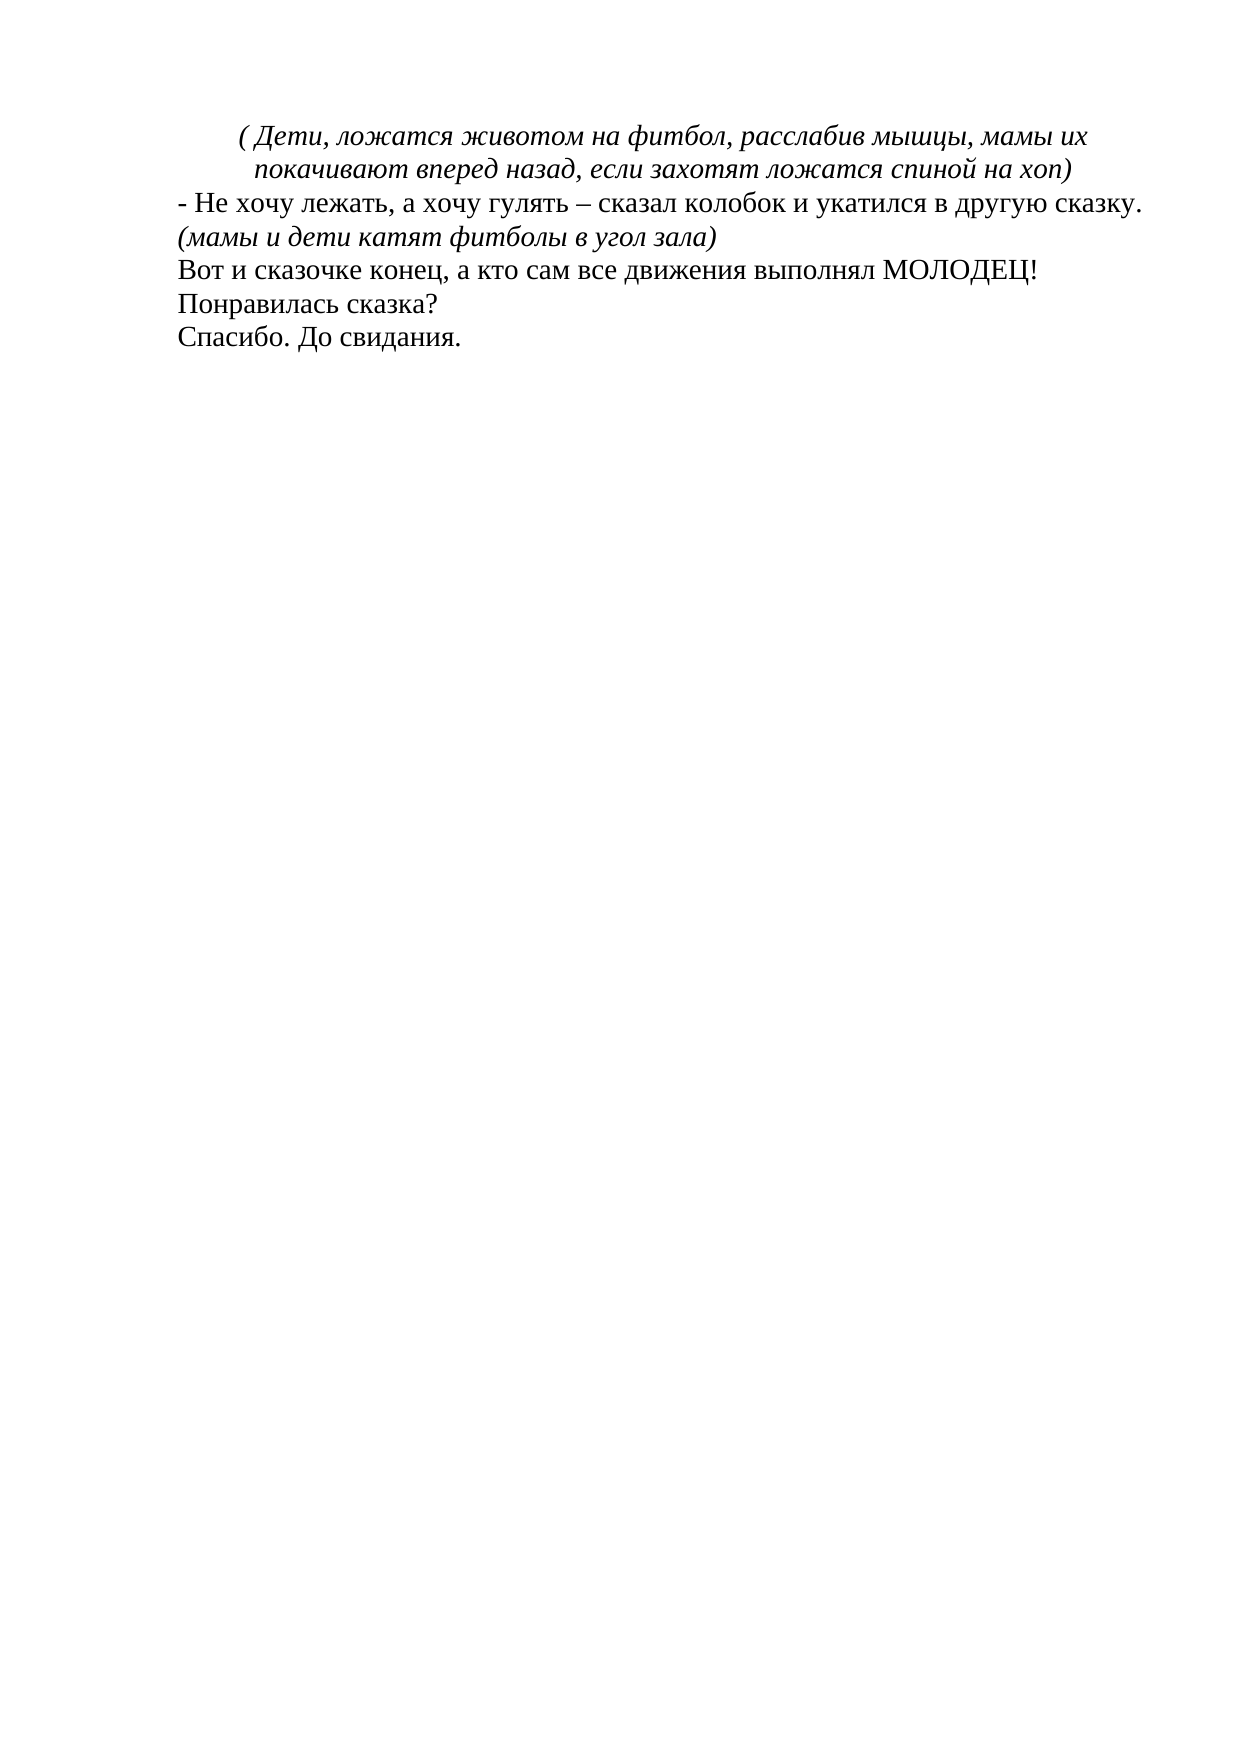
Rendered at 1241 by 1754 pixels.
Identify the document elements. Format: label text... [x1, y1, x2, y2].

text Понравилась сказка? [177, 286, 1152, 319]
text Спасибо. До свидания. [177, 319, 1152, 353]
text (мамы и дети катят фитболы в угол зала) [177, 219, 1152, 252]
text - Не хочу лежать, а хочу гулять – сказал колобок и укатился в другую сказку. [177, 185, 1152, 219]
text ( Дети, ложатся животом на фитбол, расслабив мышцы, мамы их покачивают вперед назад, если захотят ложатся спиной на хоп) [177, 118, 1152, 185]
text Вот и сказочке конец, а кто сам все движения выполнял МОЛОДЕЦ! [177, 252, 1152, 286]
